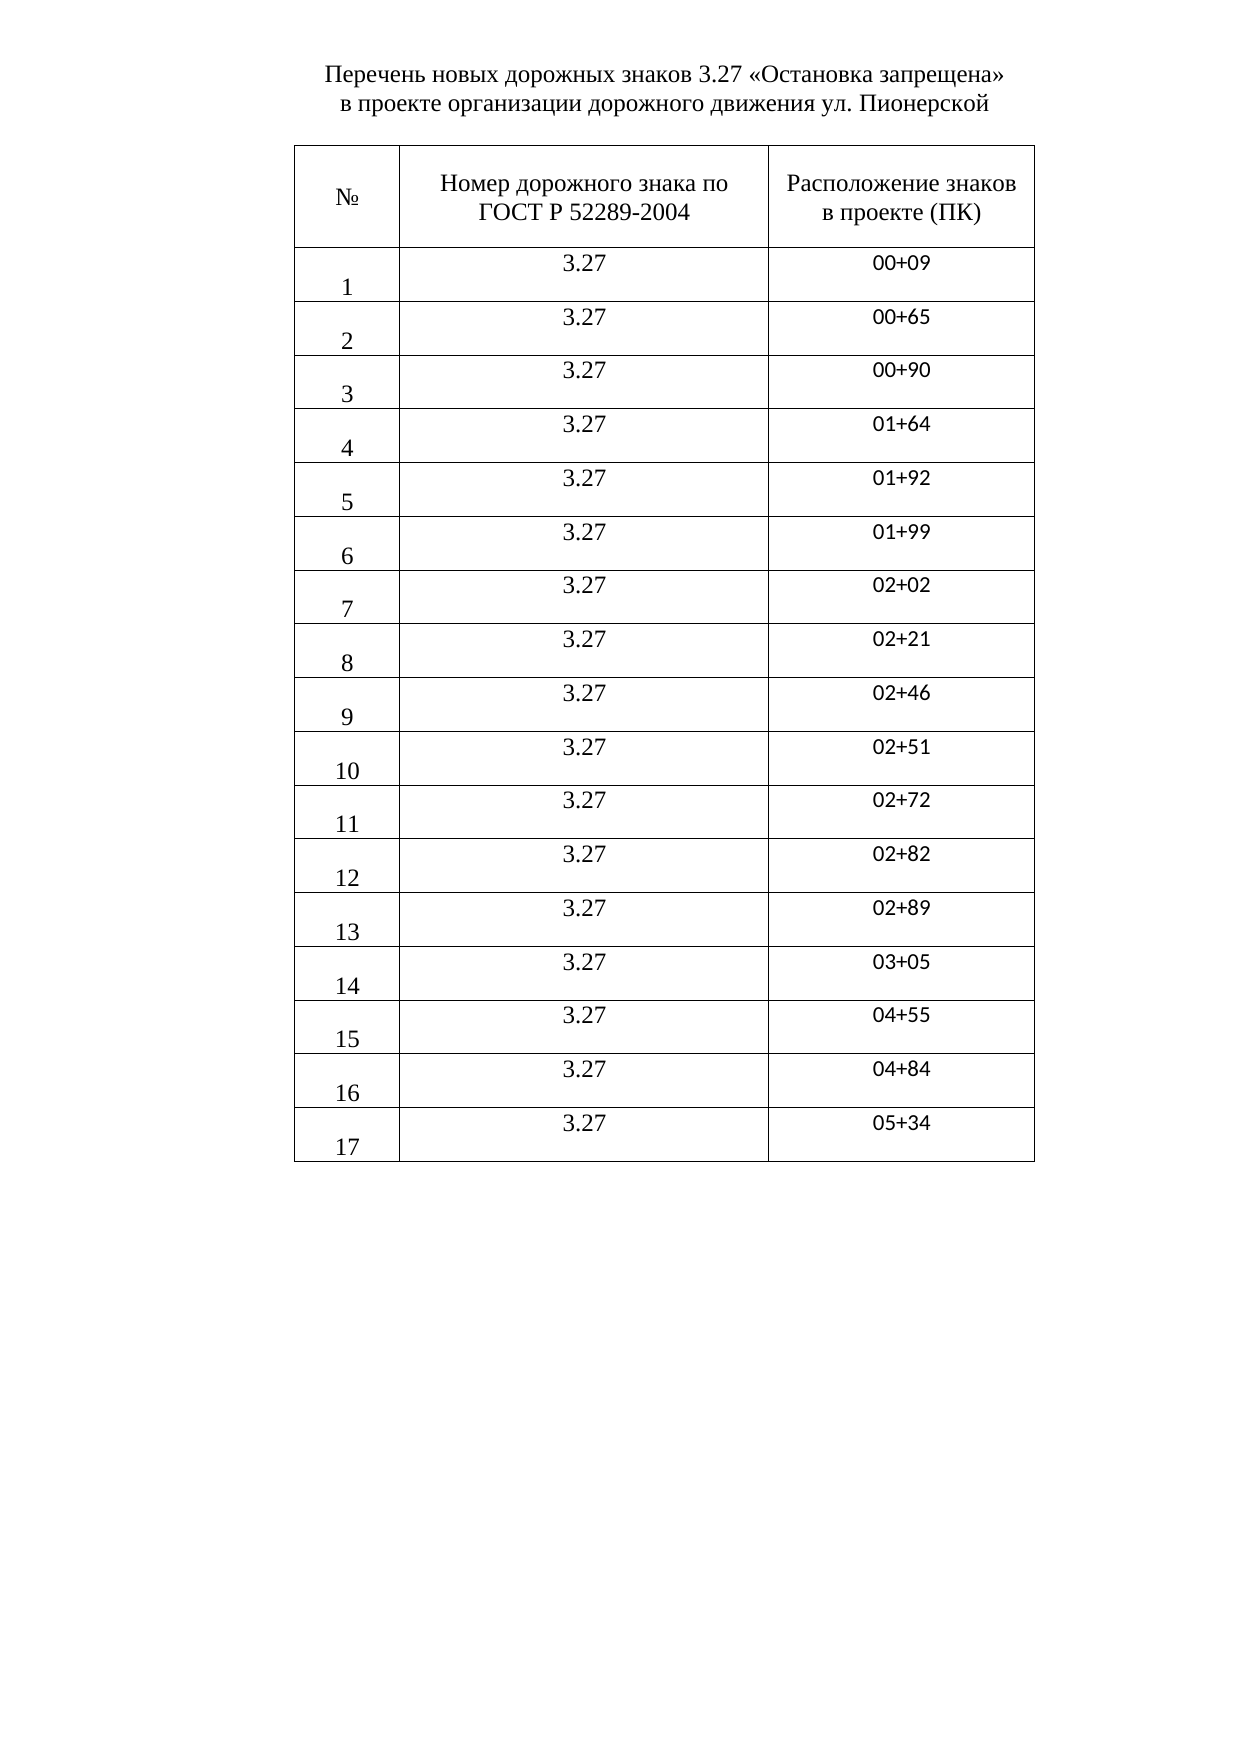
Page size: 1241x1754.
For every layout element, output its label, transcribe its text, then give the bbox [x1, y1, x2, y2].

table_cell 02+51 [769, 732, 1034, 784]
table_cell 02+02 [769, 571, 1034, 623]
table_cell 02+21 [769, 624, 1034, 677]
table_cell 11 [295, 786, 399, 838]
table_cell 03+05 [769, 947, 1034, 999]
table_header Номер дорожного знака по ГОСТ Р 52289-2004 [400, 146, 768, 247]
table_cell 3.27 [400, 463, 768, 516]
table_cell 3.27 [400, 1108, 768, 1161]
table_cell 04+84 [769, 1054, 1034, 1107]
table_cell 17 [295, 1108, 399, 1161]
table_cell 6 [295, 517, 399, 569]
table_cell 8 [295, 624, 399, 677]
table_cell 00+65 [769, 302, 1034, 354]
table_cell 9 [295, 678, 399, 731]
table_cell 02+72 [769, 786, 1034, 838]
table_cell 02+89 [769, 893, 1034, 946]
table_cell 3.27 [400, 571, 768, 623]
table_cell 2 [295, 302, 399, 354]
table_cell 3.27 [400, 786, 768, 838]
table_cell 3.27 [400, 624, 768, 677]
table_cell 4 [295, 409, 399, 462]
table_cell 3.27 [400, 678, 768, 731]
table_cell 3.27 [400, 947, 768, 999]
table_cell 3.27 [400, 517, 768, 569]
table_cell 3.27 [400, 248, 768, 301]
table_cell 00+90 [769, 356, 1034, 408]
table_cell 3.27 [400, 732, 768, 784]
table_cell 3 [295, 356, 399, 408]
table_header Расположение знаков в проекте (ПК) [769, 146, 1034, 247]
table_cell 16 [295, 1054, 399, 1107]
table_cell 3.27 [400, 1054, 768, 1107]
table_cell 05+34 [769, 1108, 1034, 1161]
table_cell 01+64 [769, 409, 1034, 462]
table_cell 1 [295, 248, 399, 301]
table_cell 01+92 [769, 463, 1034, 516]
table_cell 3.27 [400, 302, 768, 354]
table_cell 02+82 [769, 839, 1034, 892]
table_cell 14 [295, 947, 399, 999]
table_cell 3.27 [400, 839, 768, 892]
table_cell 02+46 [769, 678, 1034, 731]
table_cell 15 [295, 1001, 399, 1053]
table_cell 3.27 [400, 893, 768, 946]
table_cell 13 [295, 893, 399, 946]
table_cell 7 [295, 571, 399, 623]
table_cell 3.27 [400, 409, 768, 462]
table_cell 04+55 [769, 1001, 1034, 1053]
table_cell 10 [295, 732, 399, 784]
table_cell 3.27 [400, 356, 768, 408]
text Перечень новых дорожных знаков 3.27 «Остановка запрещена» [177, 59, 1152, 88]
text в проекте организации дорожного движения ул. Пионерской [177, 88, 1152, 117]
table_cell 00+09 [769, 248, 1034, 301]
table_cell 5 [295, 463, 399, 516]
table_cell 12 [295, 839, 399, 892]
table_header № [295, 146, 399, 247]
table_cell 01+99 [769, 517, 1034, 569]
table_cell 3.27 [400, 1001, 768, 1053]
